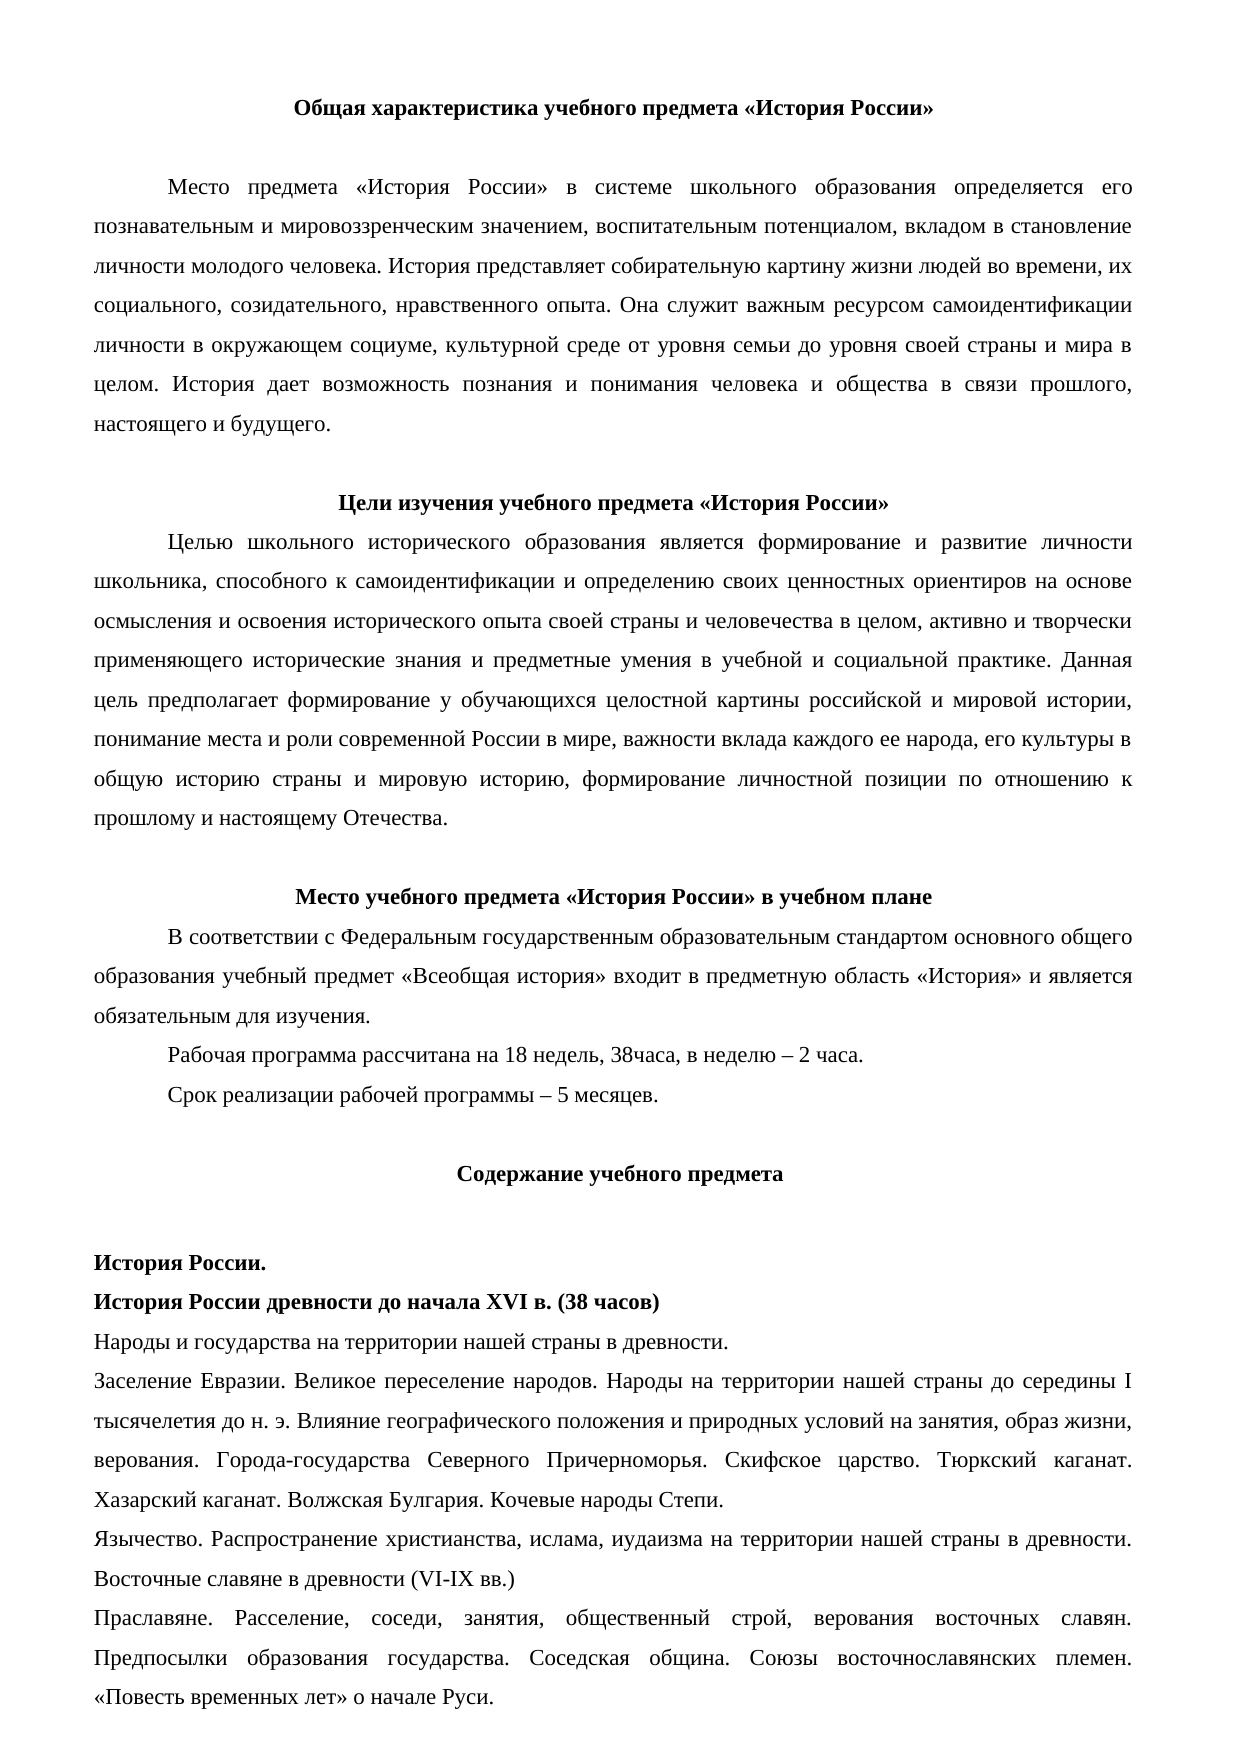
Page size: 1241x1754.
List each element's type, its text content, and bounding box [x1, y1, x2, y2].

subtitle Содержание учебного предмета [106, 1160, 1134, 1187]
text Рабочая программа рассчитана на 18 недель, 38часа, в неделю – 2 часа. [94, 1041, 1134, 1068]
text Праславяне. Расселение, соседи, занятия, общественный строй, верования восточных славян. Предпосылки образования государства. Соседская община. Союзы восточнославянских племен. «Повесть временных лет» о начале Руси. [94, 1604, 1134, 1709]
text Место предмета «История России» в системе школьного образования определяется его познавательным и мировоззренческим значением, воспитательным потенциалом, вкладом в становление личности молодого человека. История представляет собирательную картину жизни людей во времени, их социального, созидательного, нравственного опыта. Она служит важным ресурсом самоидентификации личности в окружающем социуме, культурной среде от уровня семьи до уровня своей страны и мира в целом. История дает возможность познания и понимания человека и общества в связи прошлого, настоящего и будущего. [94, 173, 1134, 436]
text Цели изучения учебного предмета «История России» [94, 488, 1134, 515]
text Общая характеристика учебного предмета «История России» [94, 94, 1134, 120]
subtitle История России. [94, 1249, 1134, 1275]
text Народы и государства на территории нашей страны в древности. [94, 1328, 1134, 1354]
text Заселение Евразии. Великое переселение народов. Народы на территории нашей страны до середины I тысячелетия до н. э. Влияние географического положения и природных условий на занятия, образ жизни, верования. Города-государства Северного Причерноморья. Скифское царство. Тюркский каганат. Хазарский каганат. Волжская Булгария. Кочевые народы Степи. [94, 1367, 1134, 1512]
text Срок реализации рабочей программы – 5 месяцев. [94, 1081, 1134, 1107]
text Целью школьного исторического образования является формирование и развитие личности школьника, способного к самоидентификации и определению своих ценностных ориентиров на основе осмысления и освоения исторического опыта своей страны и человечества в целом, активно и творчески применяющего исторические знания и предметные умения в учебной и социальной практике. Данная цель предполагает формирование у обучающихся целостной картины российской и мировой истории, понимание места и роли современной России в мире, важности вклада каждого ее народа, его культуры в общую историю страны и мировую историю, формирование личностной позиции по отношению к прошлому и настоящему Отечества. [94, 528, 1134, 831]
text Язычество. Распространение христианства, ислама, иудаизма на территории нашей страны в древности. Восточные славяне в древности (VI-IX вв.) [94, 1525, 1134, 1591]
text В соответствии с Федеральным государственным образовательным стандартом основного общего образования учебный предмет «Всеобщая история» входит в предметную область «История» и является обязательным для изучения. [94, 923, 1134, 1028]
text Место учебного предмета «История России» в учебном плане [94, 883, 1134, 910]
text История России древности до начала XVI в. (38 часов) [94, 1288, 1134, 1315]
